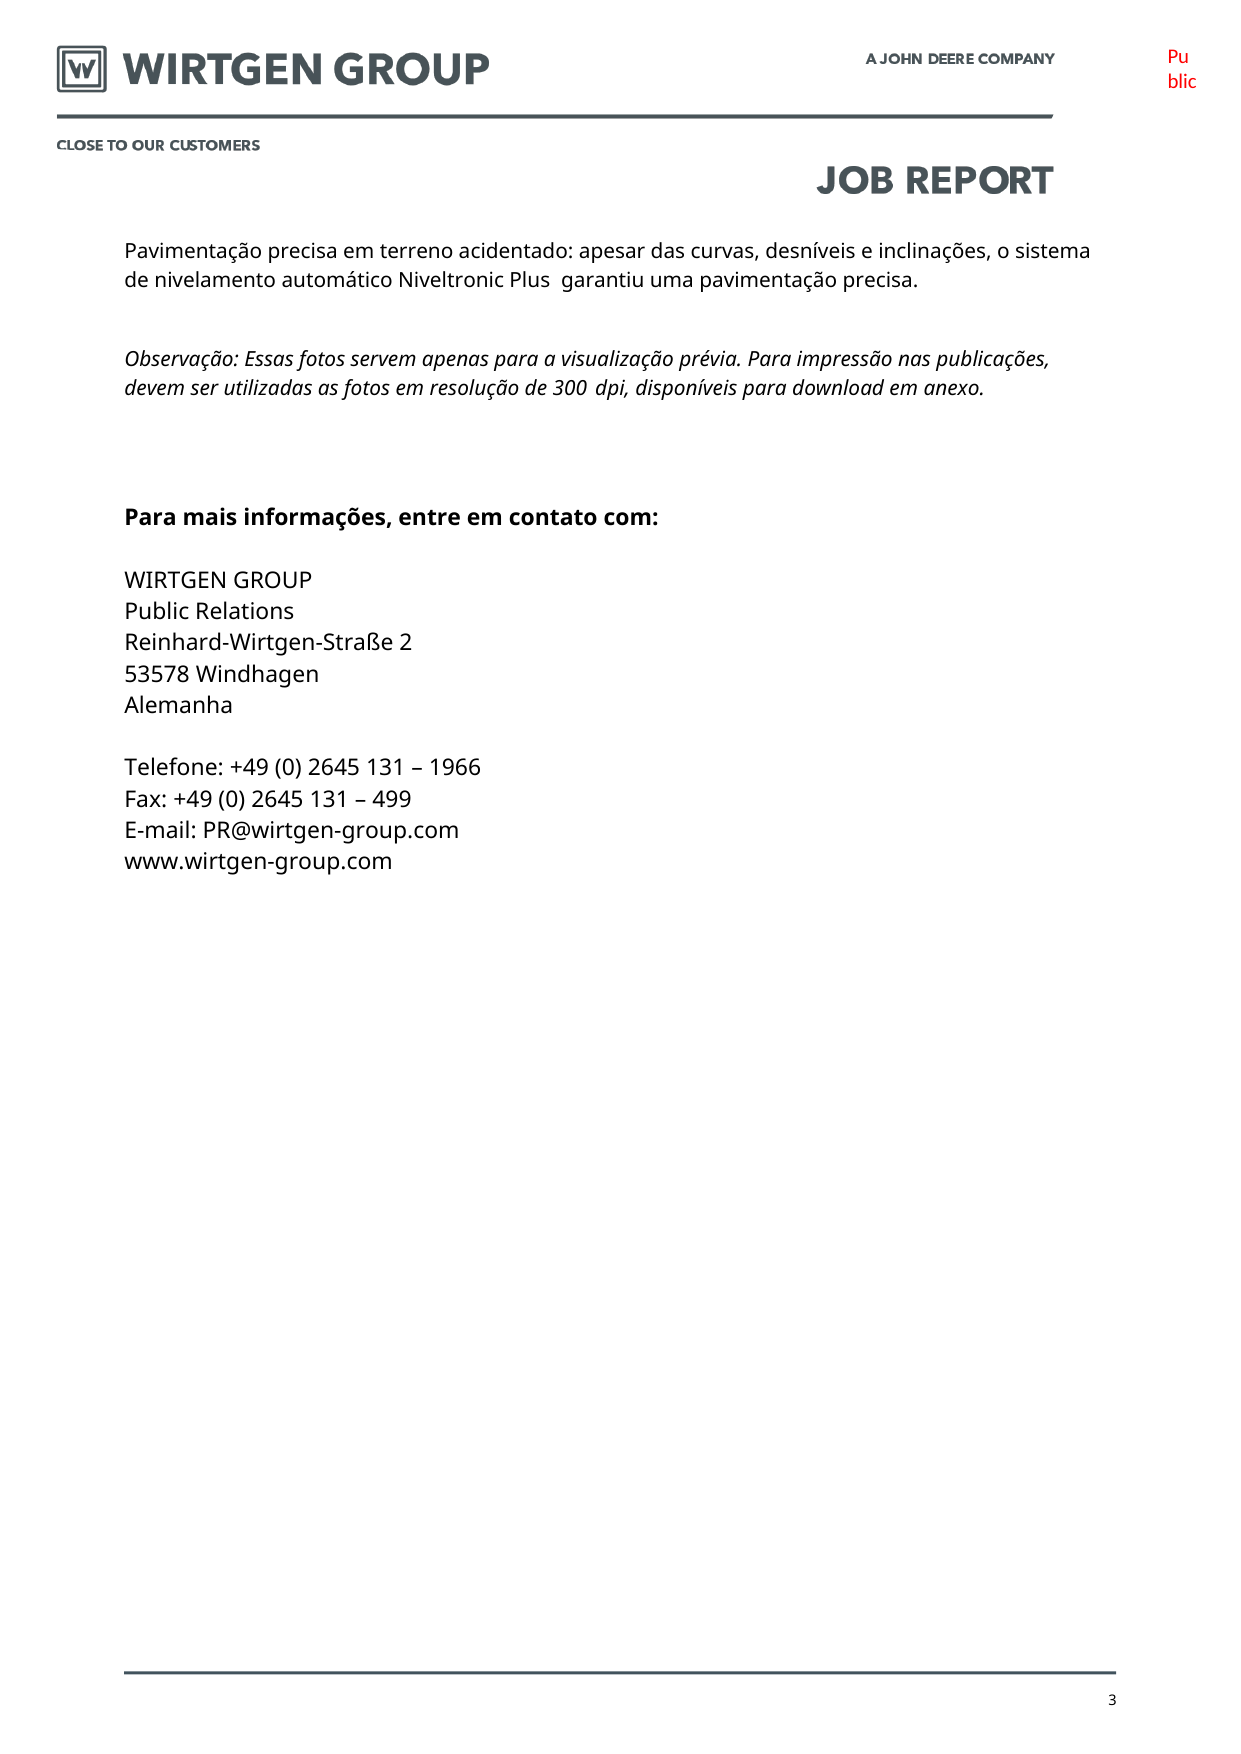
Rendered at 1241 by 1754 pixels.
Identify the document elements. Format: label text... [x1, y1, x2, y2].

text Para mais informações, entre em contato com: [124, 501, 1116, 533]
picture [53, 45, 1062, 196]
text Pavimentação precisa em terreno acidentado: apesar das curvas, desníveis e inclinações, o sistema de nivelamento automático Niveltronic Plus garantiu uma pavimentação precisa. [124, 236, 1116, 322]
text E-mail: PR@wirtgen-group.com [124, 814, 1116, 845]
text Fax: +49 (0) 2645 131 – 499 [124, 783, 1116, 814]
text Public Relations [124, 595, 1116, 626]
text Telefone: +49 (0) 2645 131 – 1966 [124, 751, 1116, 783]
text Reinhard-Wirtgen-Straße 2 [124, 626, 1116, 658]
text Observação: Essas fotos servem apenas para a visualização prévia. Para impressão nas publicações, devem ser utilizadas as fotos em resolução de 300 dpi, disponíveis para download em anexo. [124, 344, 1116, 401]
text www.wirtgen-group.com [124, 845, 1116, 876]
text 53578 Windhagen [124, 658, 1116, 689]
text Alemanha [124, 689, 1116, 720]
text WIRTGEN GROUP [124, 564, 1116, 595]
